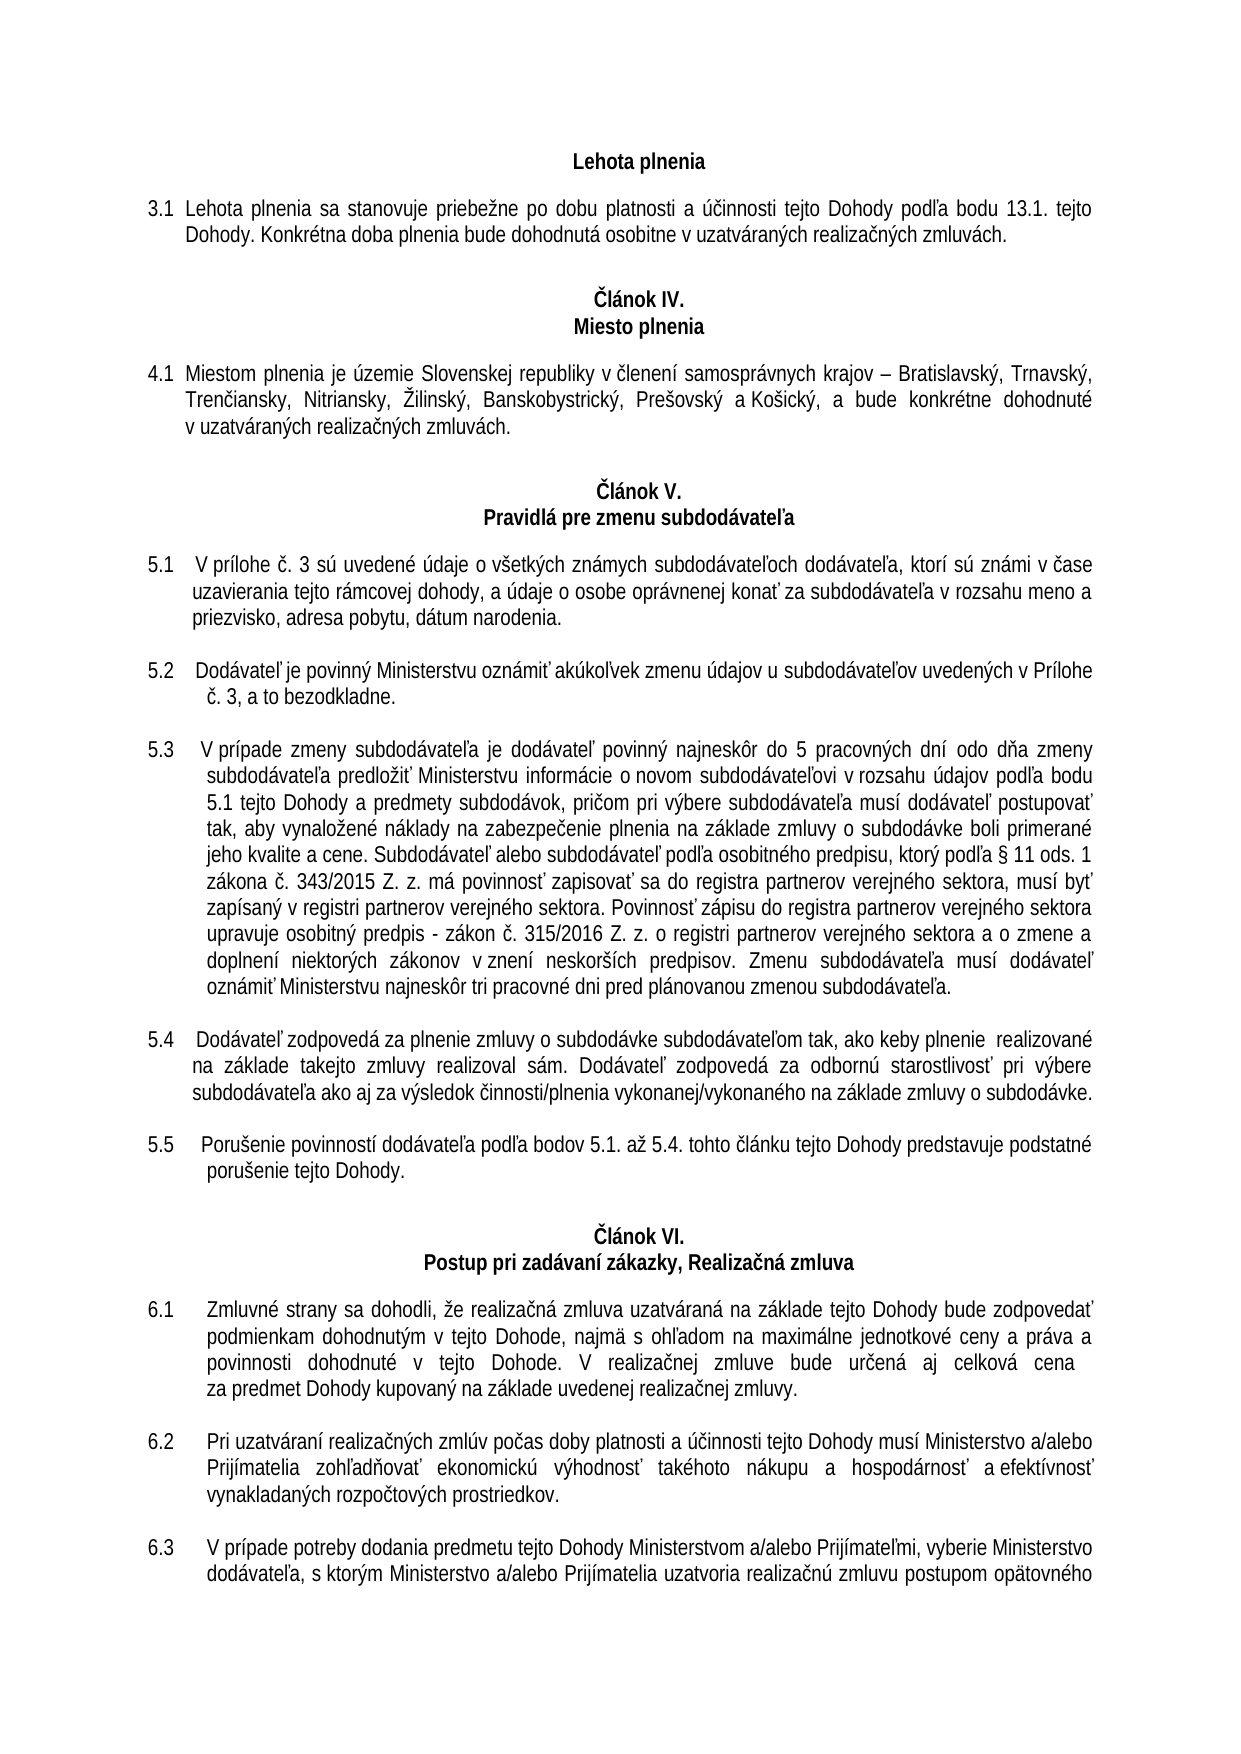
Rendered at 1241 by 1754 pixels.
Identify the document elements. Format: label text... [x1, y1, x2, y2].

text Lehota plnenia [185, 148, 1093, 174]
list Pri uzatváraní realizačných zmlúv počas doby platnosti a účinnosti tejto Dohody musí Ministerstvo a/alebo Prijímatelia zohľadňovať ekonomickú výhodnosť takéhoto nákupu a hospodárnosť a efektívnosť vynakladaných rozpočtových prostriedkov. [148, 1428, 1093, 1507]
text 5.3 V prípade zmeny subdodávateľa je dodávateľ povinný najneskôr do 5 pracovných dní odo dňa zmeny subdodávateľa predložiť Ministerstvu informácie o novom subdodávateľovi v rozsahu údajov podľa bodu 5.1 tejto Dohody a predmety subdodávok, pričom pri výbere subdodávateľa musí dodávateľ postupovať tak, aby vynaložené náklady na zabezpečenie plnenia na základe zmluvy o subdodávke boli primerané jeho kvalite a cene. Subdodávateľ alebo subdodávateľ podľa osobitného predpisu, ktorý podľa § 11 ods. 1 zákona č. 343/2015 Z. z. má povinnosť zapisovať sa do registra partnerov verejného sektora, musí byť zapísaný v registri partnerov verejného sektora. Povinnosť zápisu do registra partnerov verejného sektora upravuje osobitný predpis - zákon č. 315/2016 Z. z. o registri partnerov verejného sektora a o zmene a doplnení niektorých zákonov v znení neskorších predpisov. Zmenu subdodávateľa musí dodávateľ oznámiť Ministerstvu najneskôr tri pracovné dni pred plánovanou zmenou subdodávateľa. [148, 736, 1093, 999]
list Lehota plnenia sa stanovuje priebežne po dobu platnosti a účinnosti tejto Dohody podľa bodu 13.1. tejto Dohody. Konkrétna doba plnenia bude dohodnutá osobitne v uzatváraných realizačných zmluvách. [148, 195, 1093, 247]
text Pravidlá pre zmenu subdodávateľa [185, 504, 1093, 531]
text 5.1 V prílohe č. 3 sú uvedené údaje o všetkých známych subdodávateľoch dodávateľa, ktorí sú známi v čase uzavierania tejto rámcovej dohody, a údaje o osobe oprávnenej konať za subdodávateľa v rozsahu meno a priezvisko, adresa pobytu, dátum narodenia. [148, 551, 1093, 630]
text 5.4 Dodávateľ zodpovedá za plnenie zmluvy o subdodávke subdodávateľom tak, ako keby plnenie realizované na základe takejto zmluvy realizoval sám. Dodávateľ zodpovedá za odbornú starostlivosť pri výbere subdodávateľa ako aj za výsledok činnosti/plnenia vykonanej/vykonaného na základe zmluvy o subdodávke. [148, 1026, 1093, 1105]
text Článok VI. [185, 1223, 1093, 1249]
text 5.2 Dodávateľ je povinný Ministerstvu oznámiť akúkoľvek zmenu údajov u subdodávateľov uvedených v Prílohe č. 3, a to bezodkladne. [148, 657, 1093, 709]
text Postup pri zadávaní zákazky, Realizačná zmluva [185, 1249, 1093, 1275]
text Článok IV. [185, 286, 1093, 313]
text Článok V. [185, 478, 1093, 504]
text 5.5 Porušenie povinností dodávateľa podľa bodov 5.1. až 5.4. tohto článku tejto Dohody predstavuje podstatné porušenie tejto Dohody. [148, 1131, 1093, 1184]
list Zmluvné strany sa dohodli, že realizačná zmluva uzatváraná na základe tejto Dohody bude zodpovedať podmienkam dohodnutým v tejto Dohode, najmä s ohľadom na maximálne jednotkové ceny a práva a povinnosti dohodnuté v tejto Dohode. V realizačnej zmluve bude určená aj celková cena za predmet Dohody kupovaný na základe uvedenej realizačnej zmluvy. [148, 1296, 1093, 1402]
text Miesto plnenia [185, 313, 1093, 339]
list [148, 1533, 1093, 1586]
list Miestom plnenia je územie Slovenskej republiky v členení samosprávnych krajov – Bratislavský, Trnavský, Trenčiansky, Nitriansky, Žilinský, Banskobystrický, Prešovský a Košický, a bude konkrétne dohodnuté v uzatváraných realizačných zmluvách. [148, 360, 1093, 439]
